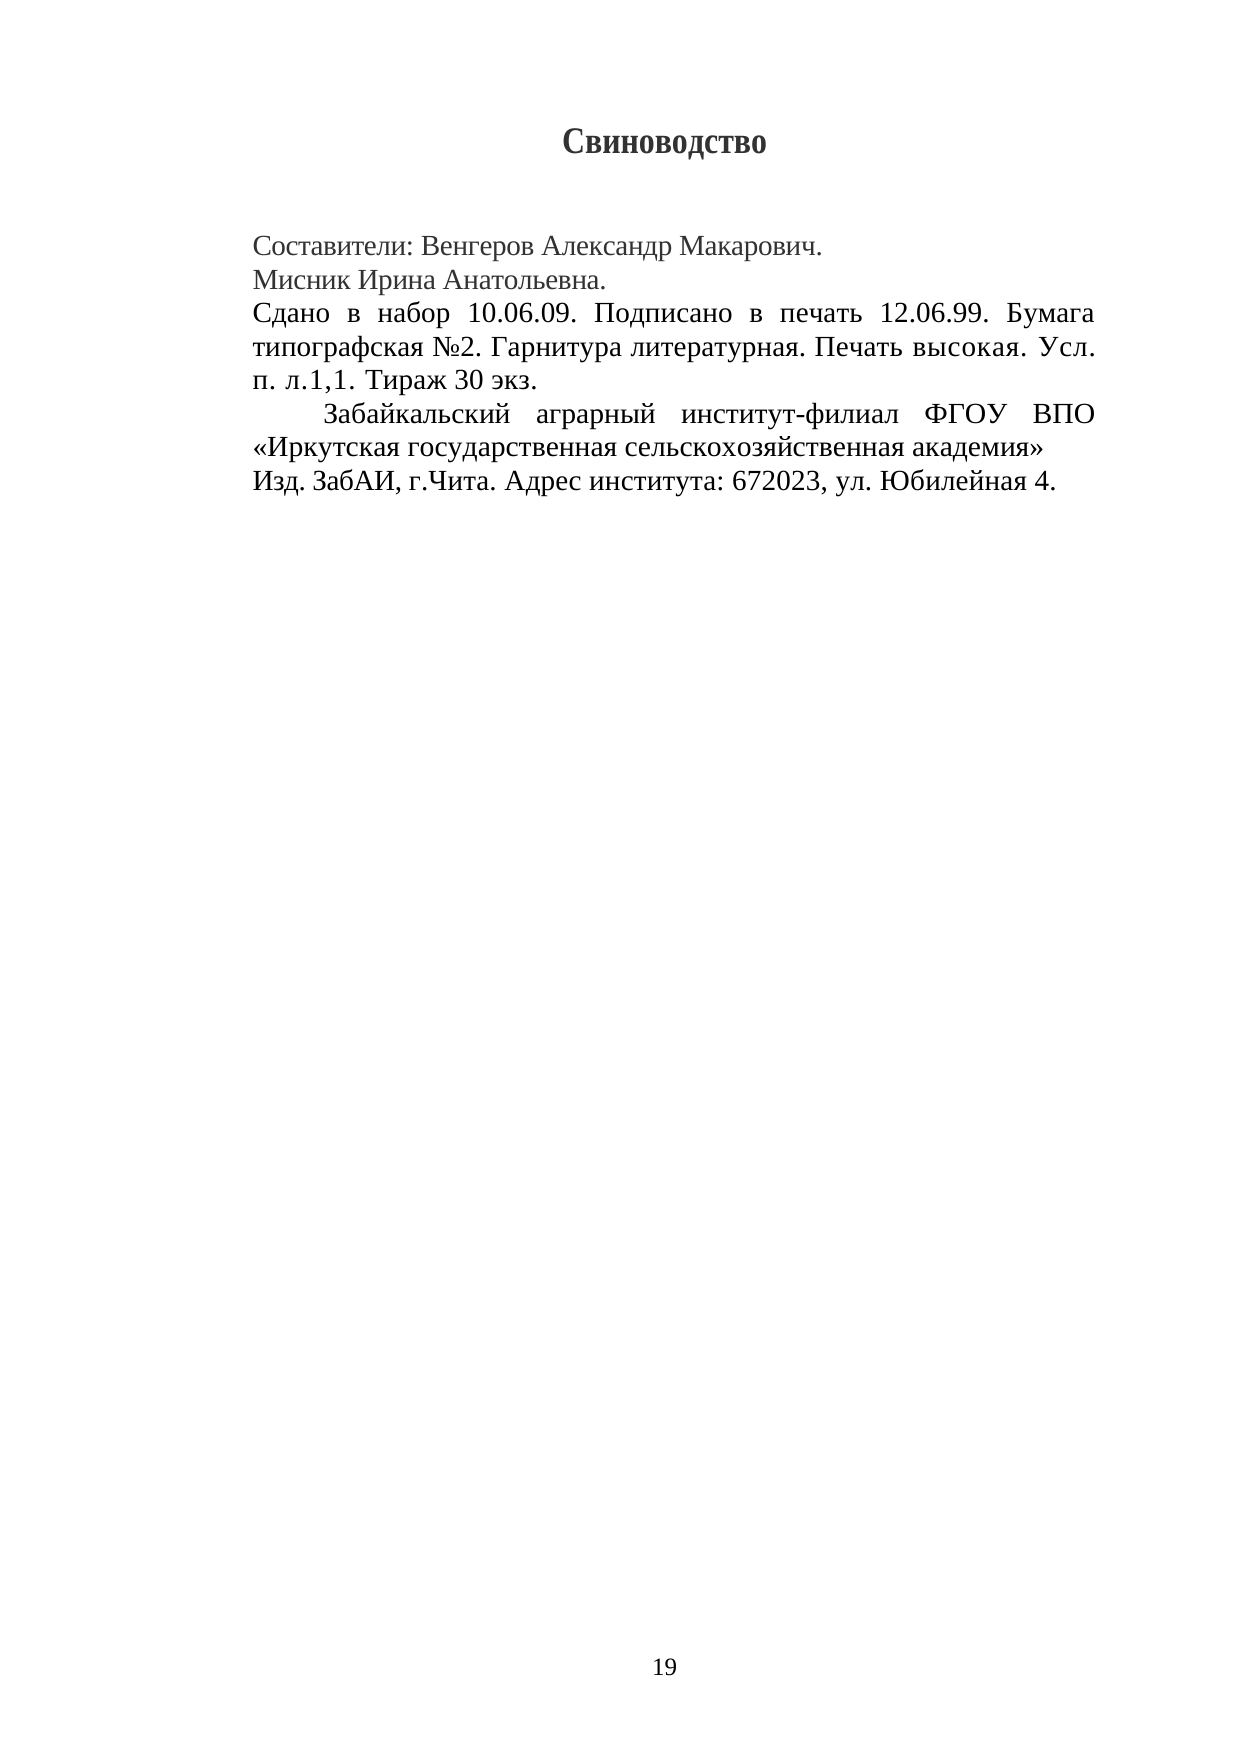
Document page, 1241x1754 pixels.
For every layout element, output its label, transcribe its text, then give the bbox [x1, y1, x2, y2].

text Свиноводство [177, 118, 1152, 161]
text Изд. ЗабАИ, г.Чита. Адрес института: 672023, ул. Юбилейная 4. [252, 463, 1096, 497]
text Составители: Венгеров Александр Макарович. [252, 228, 1096, 262]
text Мисник Ирина Анатольевна. [252, 262, 1096, 295]
text Сдано в набор 10.06.09. Подписано в печать 12.06.99. Бумага типографская №2. Гарнитура литературная. Печать высокая. Усл. п. л.1,1. Тираж 30 экз. [252, 295, 1096, 396]
text Забайкальский аграрный институт-филиал ФГОУ ВПО «Иркутская государственная сельскохозяйственная академия» [252, 396, 1096, 463]
